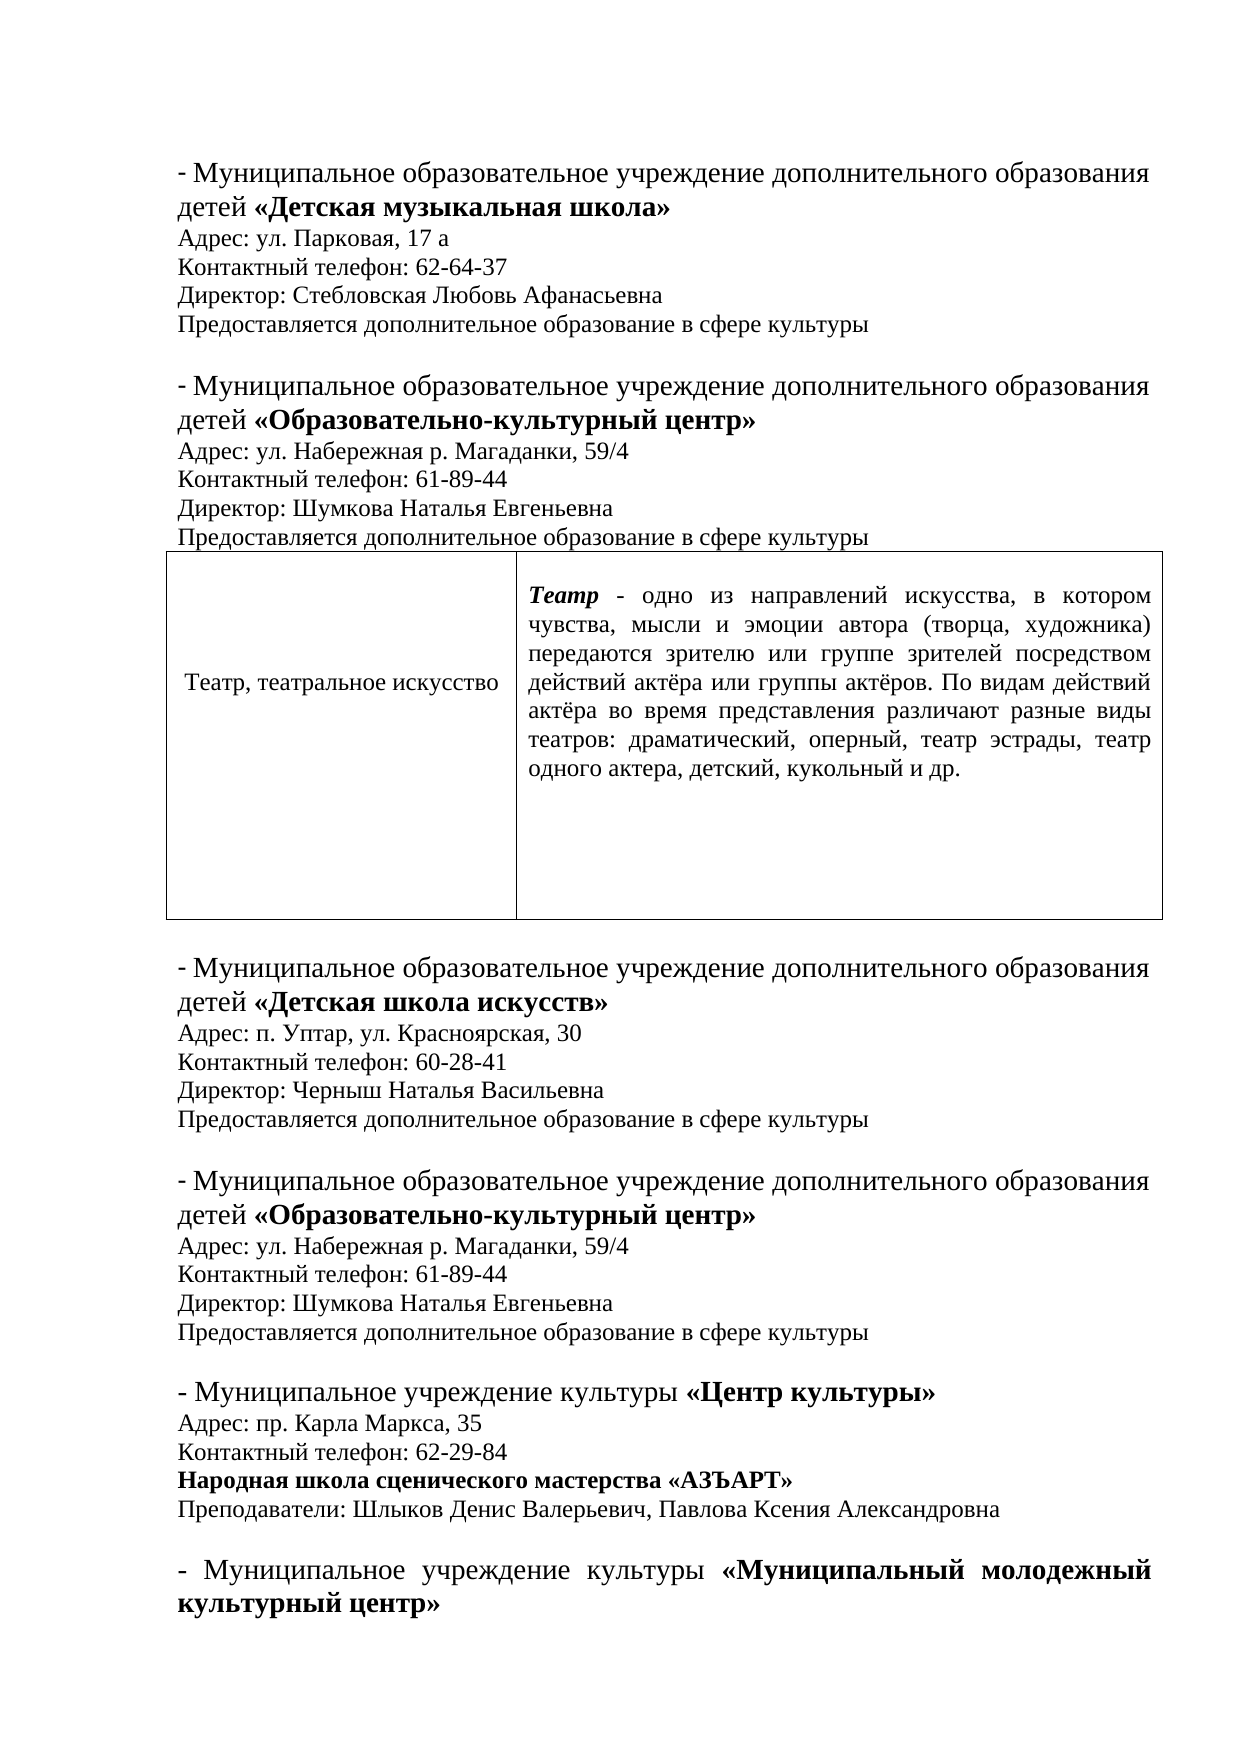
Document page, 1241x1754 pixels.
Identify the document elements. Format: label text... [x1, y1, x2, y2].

text - Муниципальное образовательное учреждение дополнительного образования детей «Образовательно-культурный центр» [177, 1162, 1152, 1231]
text Директор: Шумкова Наталья Евгеньевна [177, 493, 1152, 522]
text Адрес: ул. Набережная р. Магаданки, 59/4 [177, 1231, 1152, 1259]
text Контактный телефон: 61-89-44 [177, 464, 1152, 493]
text Директор: Стебловская Любовь Афанасьевна [177, 280, 1152, 309]
text - Муниципальное образовательное учреждение дополнительного образования детей «Детская школа искусств» [177, 949, 1152, 1018]
text Директор: Черныш Наталья Васильевна [177, 1075, 1152, 1104]
text Контактный телефон: 61-89-44 [177, 1259, 1152, 1288]
text Адрес: ул. Парковая, 17 а [177, 223, 1152, 252]
text Адрес: п. Уптар, ул. Красноярская, 30 [177, 1018, 1152, 1047]
text Предоставляется дополнительное образование в сфере культуры [177, 309, 1152, 338]
text Преподаватели: Шлыков Денис Валерьевич, Павлова Ксения Александровна [177, 1494, 1152, 1523]
text - Муниципальное образовательное учреждение дополнительного образования детей «Образовательно-культурный центр» [177, 367, 1152, 436]
text Предоставляется дополнительное образование в сфере культуры [177, 1104, 1152, 1133]
text Контактный телефон: 62-29-84 [177, 1437, 1152, 1466]
text Контактный телефон: 62-64-37 [177, 252, 1152, 280]
text - Муниципальное учреждение культуры «Муниципальный молодежный культурный центр» [177, 1552, 1152, 1619]
text Предоставляется дополнительное образование в сфере культуры [177, 522, 1152, 551]
text - Муниципальное образовательное учреждение дополнительного образования детей «Детская музыкальная школа» [177, 154, 1152, 223]
text Народная школа сценического мастерства «АЗЪАРТ» [177, 1466, 1152, 1494]
table_header Театр, театральное искусство [167, 552, 516, 919]
text Директор: Шумкова Наталья Евгеньевна [177, 1288, 1152, 1317]
text - Муниципальное учреждение культуры «Центр культуры» [177, 1374, 1152, 1408]
table_header Театр - одно из направлений искусства, в котором чувства, мысли и эмоции автора (творца, художника) передаются зрителю или группе зрителей посредством действий актёра или группы актёров. По видам действий актёра во время представления различают разные виды театров: драматический, оперный, театр эстрады, театр одного актера, детский, кукольный и др. [517, 552, 1162, 919]
text Адрес: ул. Набережная р. Магаданки, 59/4 [177, 436, 1152, 464]
text Контактный телефон: 60-28-41 [177, 1047, 1152, 1075]
text Адрес: пр. Карла Маркса, 35 [177, 1408, 1152, 1437]
text Предоставляется дополнительное образование в сфере культуры [177, 1317, 1152, 1346]
